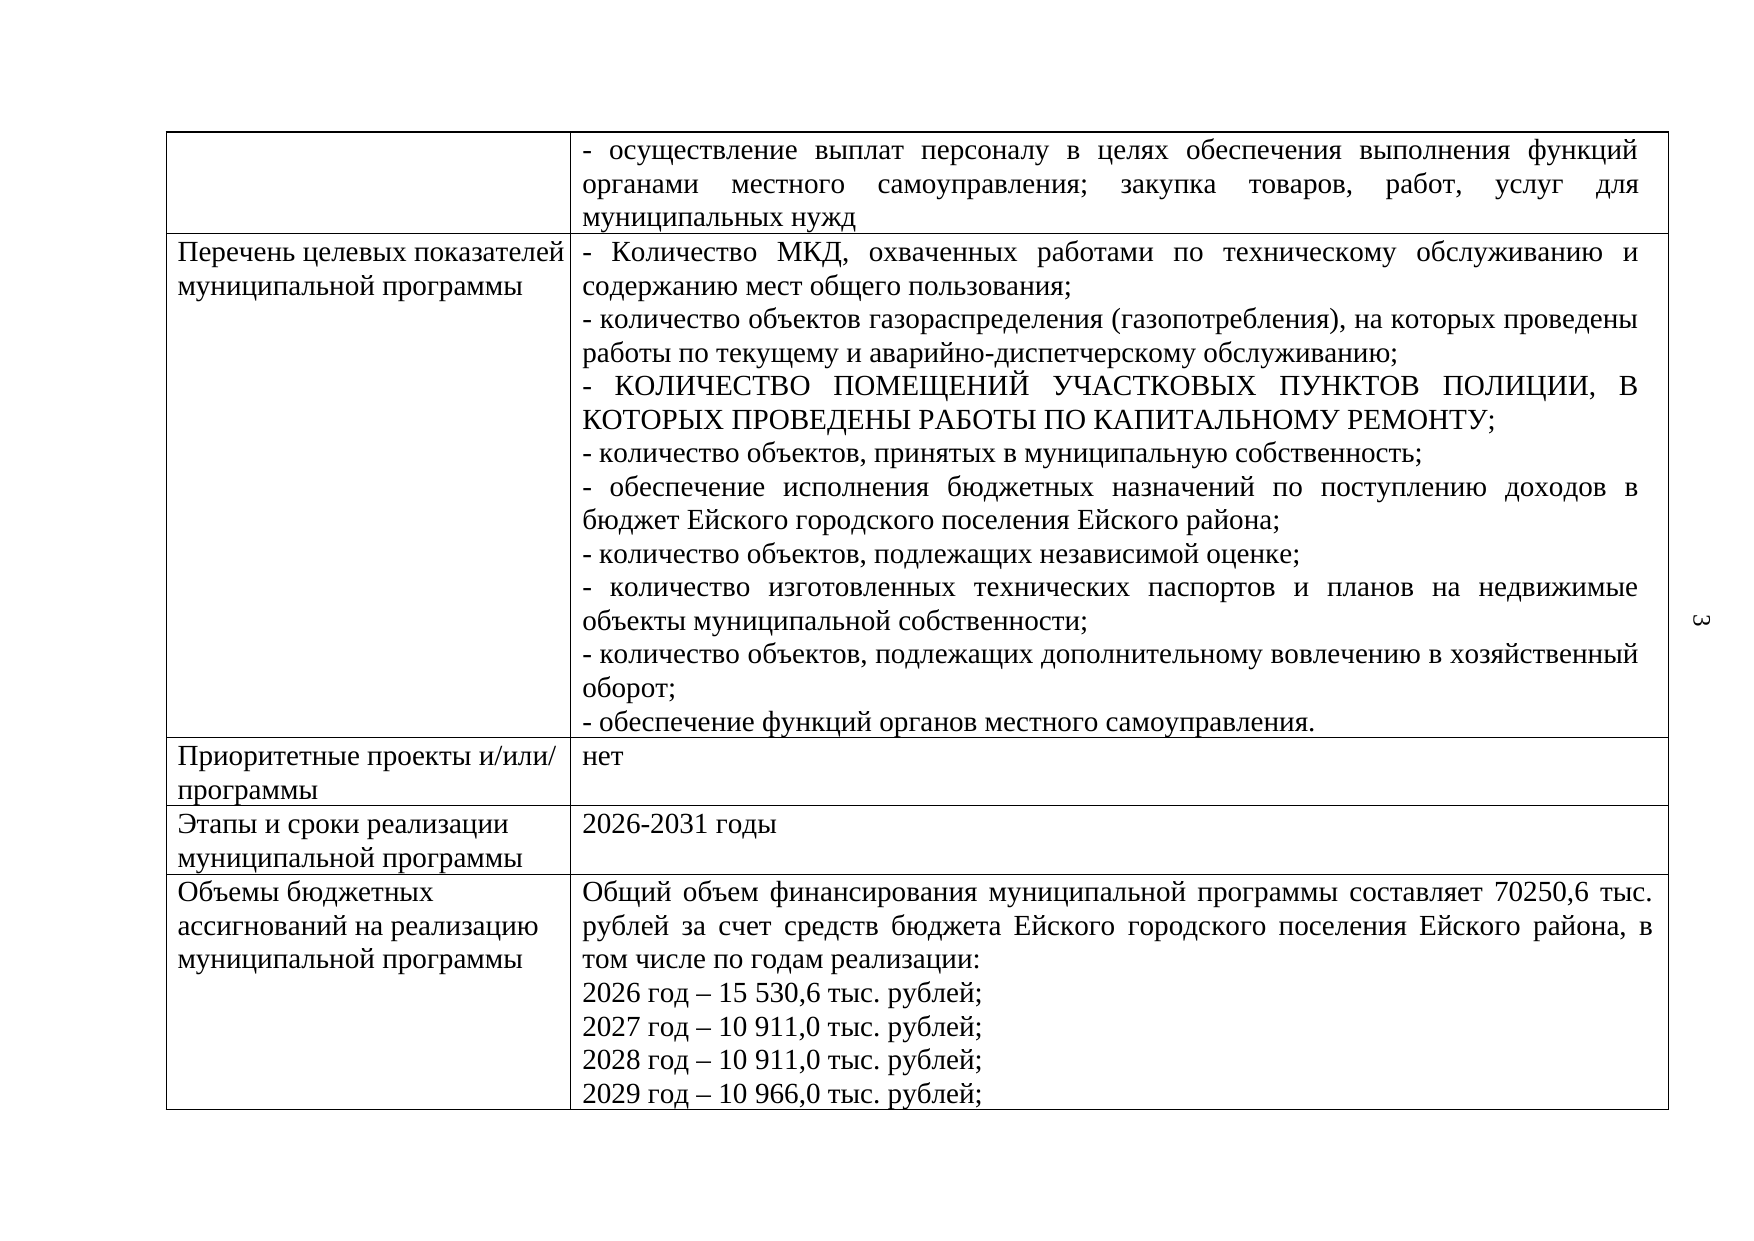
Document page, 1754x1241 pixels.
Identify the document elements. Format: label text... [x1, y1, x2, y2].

table_cell Приоритетные проекты и/или/ программы [167, 738, 570, 805]
table_cell 2026-2031 годы [571, 806, 1668, 873]
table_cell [167, 133, 570, 233]
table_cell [167, 875, 570, 1109]
table_cell - Количество МКД, охваченных работами по техническому обслуживанию и содержанию мест общего пользования; - количество объектов газораспределения (газопотребления), на которых проведены работы по текущему и аварийно-диспетчерскому обслуживанию; - количество помещений участковых пунктов полиции, в которых проведены работы по капитальному ремонту; - количество объектов, принятых в муниципальную собственность; - обеспечение исполнения бюджетных назначений по поступлению доходов в бюджет Ейского городского поселения Ейского района; - количество объектов, подлежащих независимой оценке; - количество изготовленных технических паспортов и планов на недвижимые объекты муниципальной собственности; - количество объектов, подлежащих дополнительному вовлечению в хозяйственный оборот; - обеспечение функций органов местного самоуправления. [571, 234, 1668, 737]
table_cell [571, 133, 1668, 233]
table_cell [571, 875, 1668, 1109]
table_cell Перечень целевых показателей муниципальной программы [167, 234, 570, 737]
table_cell нет [571, 738, 1668, 805]
table_cell Этапы и сроки реализации муниципальной программы [167, 806, 570, 873]
